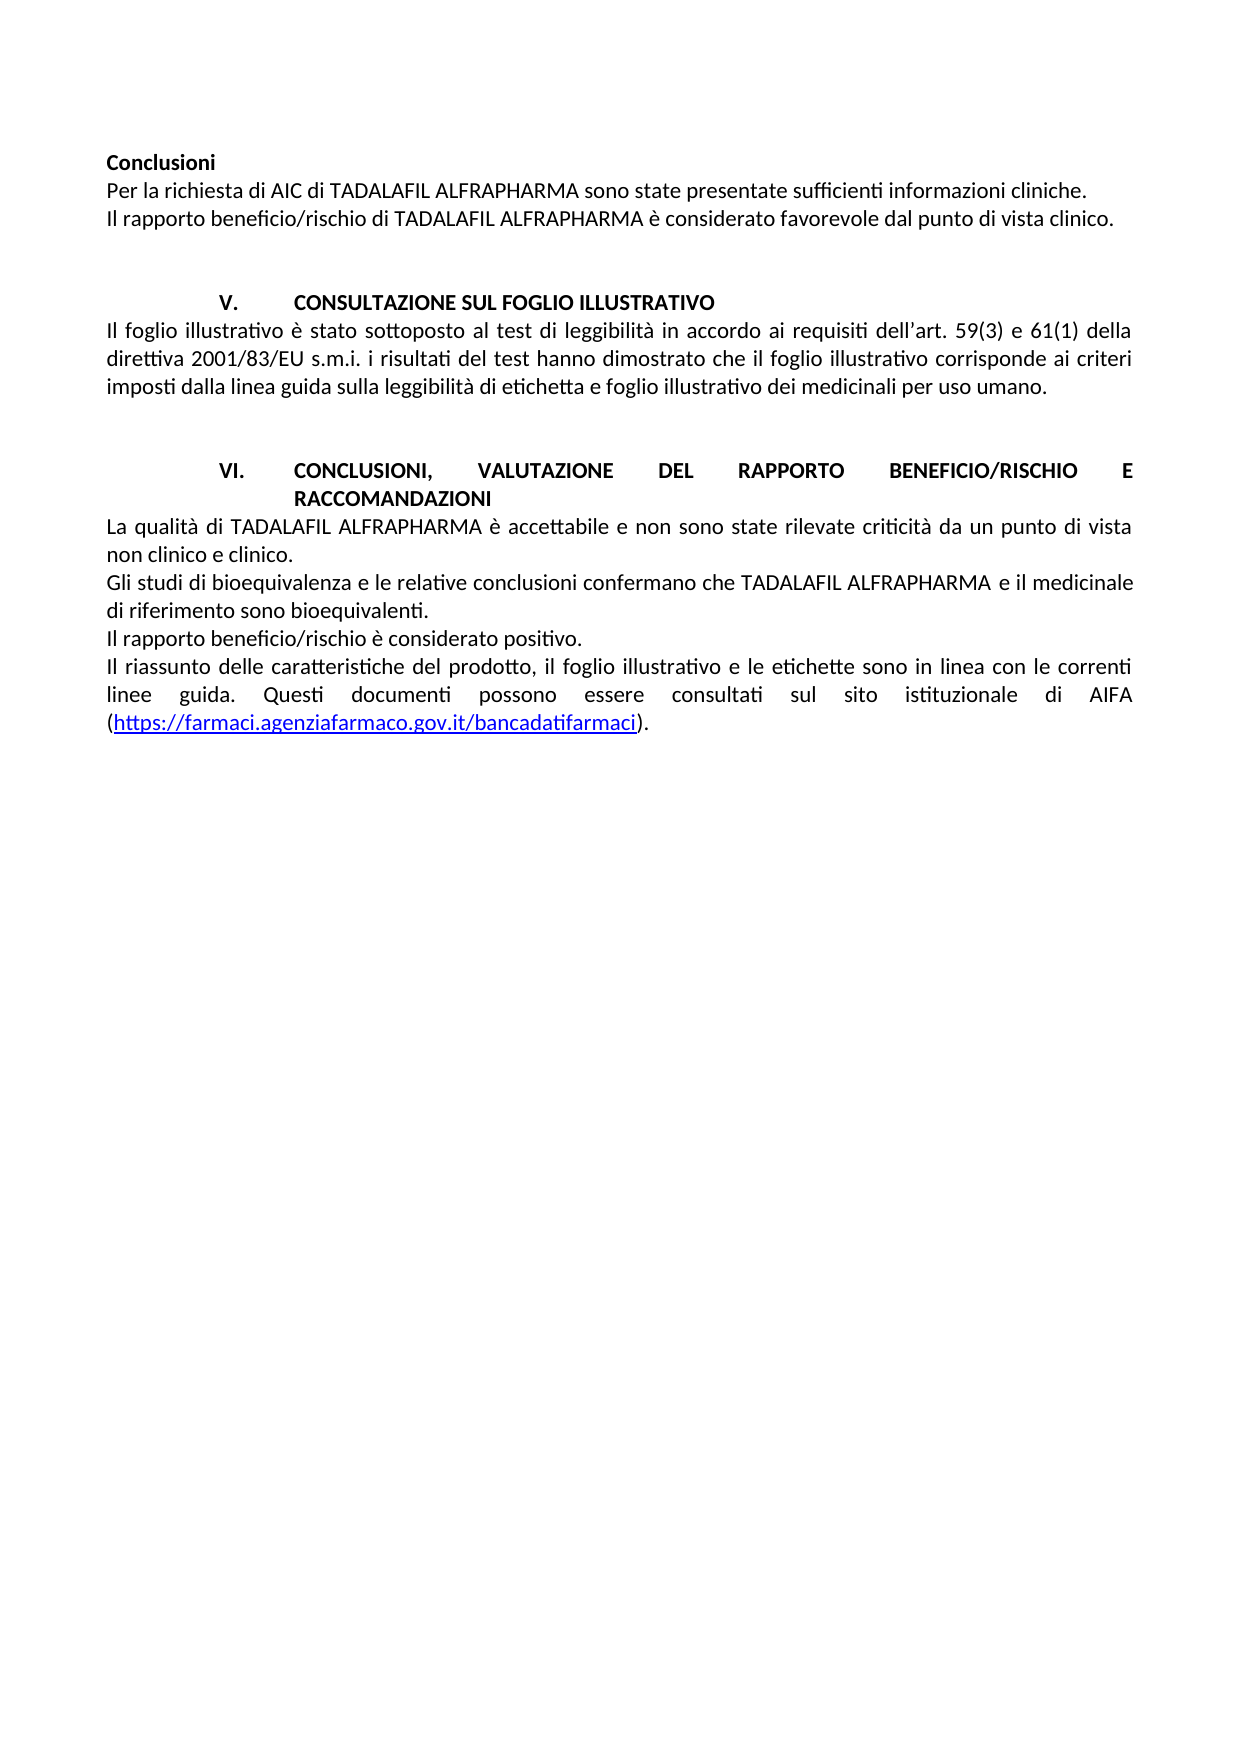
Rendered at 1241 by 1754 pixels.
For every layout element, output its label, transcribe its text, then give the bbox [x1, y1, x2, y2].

list CONCLUSIONI, VALUTAZIONE DEL RAPPORTO BENEFICIO/RISCHIO E RACCOMANDAZIONI [219, 456, 1134, 512]
text Il foglio illustrativo è stato sottoposto al test di leggibilità in accordo ai requisiti dell’art. 59(3) e 61(1) della direttiva 2001/83/EU s.m.i. i risultati del test hanno dimostrato che il foglio illustrativo corrisponde ai criteri imposti dalla linea guida sulla leggibilità di etichetta e foglio illustrativo dei medicinali per uso umano. [106, 316, 1134, 400]
text Il rapporto beneficio/rischio è considerato positivo. [106, 624, 1134, 652]
text Il riassunto delle caratteristiche del prodotto, il foglio illustrativo e le etichette sono in linea con le correnti linee guida. Questi documenti possono essere consultati sul sito istituzionale di AIFA (https://farmaci.agenziafarmaco.gov.it/bancadatifarmaci). [106, 652, 1134, 736]
list CONSULTAZIONE SUL FOGLIO ILLUSTRATIVO [219, 288, 1134, 316]
list Per la richiesta di AIC di TADALAFIL ALFRAPHARMA sono state presentate sufficienti informazioni cliniche. [106, 176, 1134, 204]
list Il rapporto beneficio/rischio di TADALAFIL ALFRAPHARMA è considerato favorevole dal punto di vista clinico. [106, 204, 1134, 232]
text Gli studi di bioequivalenza e le relative conclusioni confermano che TADALAFIL ALFRAPHARMA e il medicinale di riferimento sono bioequivalenti. [106, 568, 1134, 624]
text La qualità di TADALAFIL ALFRAPHARMA è accettabile e non sono state rilevate criticità da un punto di vista non clinico e clinico. [106, 512, 1134, 568]
list Conclusioni [106, 148, 1134, 176]
